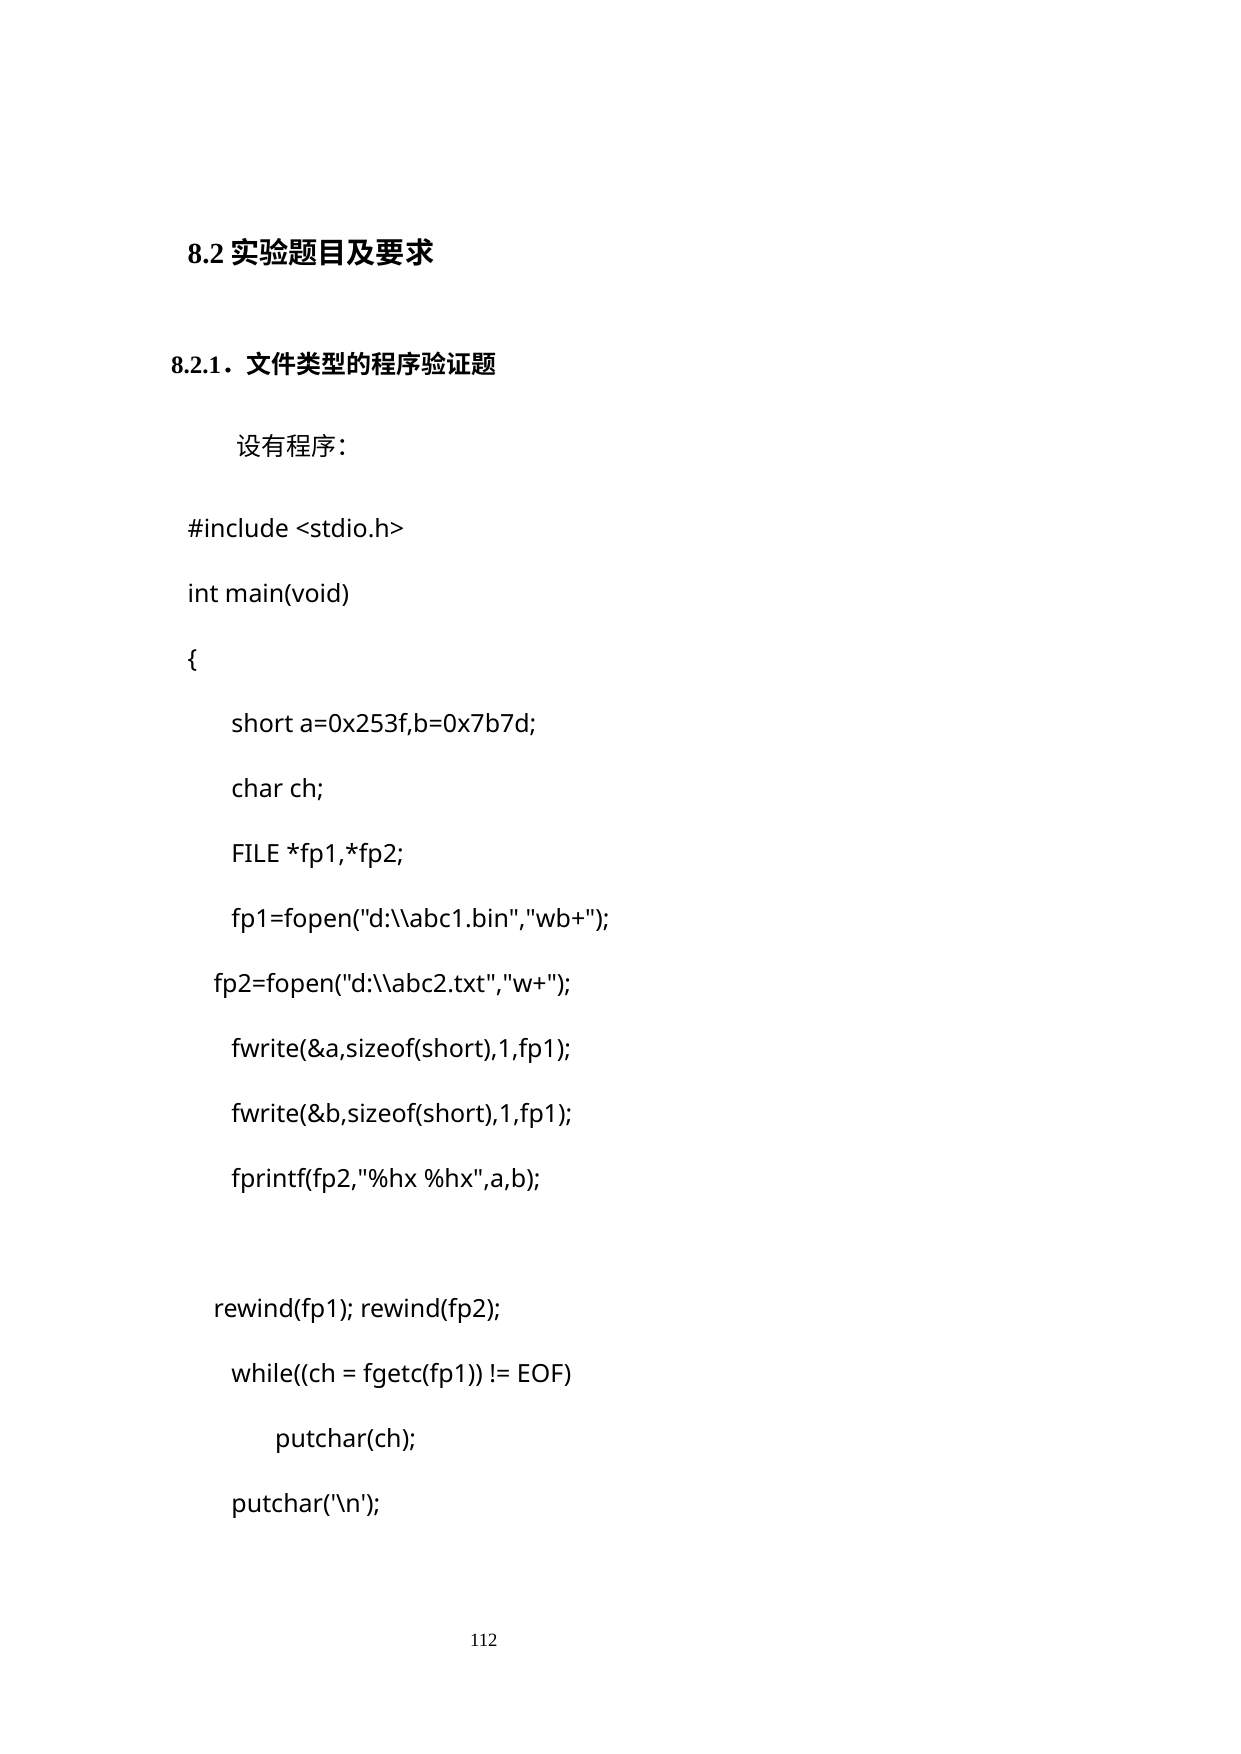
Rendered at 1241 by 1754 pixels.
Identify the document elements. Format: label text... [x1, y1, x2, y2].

text while((ch = fgetc(fp1)) != EOF) [187, 1340, 1053, 1405]
subtitle 8.2.1．文件类型的程序验证题 [171, 330, 1053, 395]
text short a=0x253f,b=0x7b7d; [187, 690, 1053, 755]
text fwrite(&b,sizeof(short),1,fp1); [187, 1080, 1053, 1145]
text putchar('\n'); [187, 1470, 1053, 1535]
text 设有程序： [187, 412, 1053, 477]
text FILE *fp1,*fp2; [187, 820, 1053, 885]
text { [187, 625, 1053, 690]
text #include <stdio.h> [187, 495, 1053, 560]
text fp1=fopen("d:\\abc1.bin","wb+"); [187, 885, 1053, 950]
text 8.2实验题目及要求 [187, 218, 1053, 283]
text fprintf(fp2,"%hx %hx",a,b); [187, 1145, 1053, 1210]
text rewind(fp1); rewind(fp2); [187, 1275, 1053, 1340]
text char ch; [187, 755, 1053, 820]
text fp2=fopen("d:\\abc2.txt","w+"); [187, 950, 1053, 1015]
text fwrite(&a,sizeof(short),1,fp1); [187, 1015, 1053, 1080]
text putchar(ch); [187, 1405, 1053, 1470]
text int main(void) [187, 560, 1053, 625]
